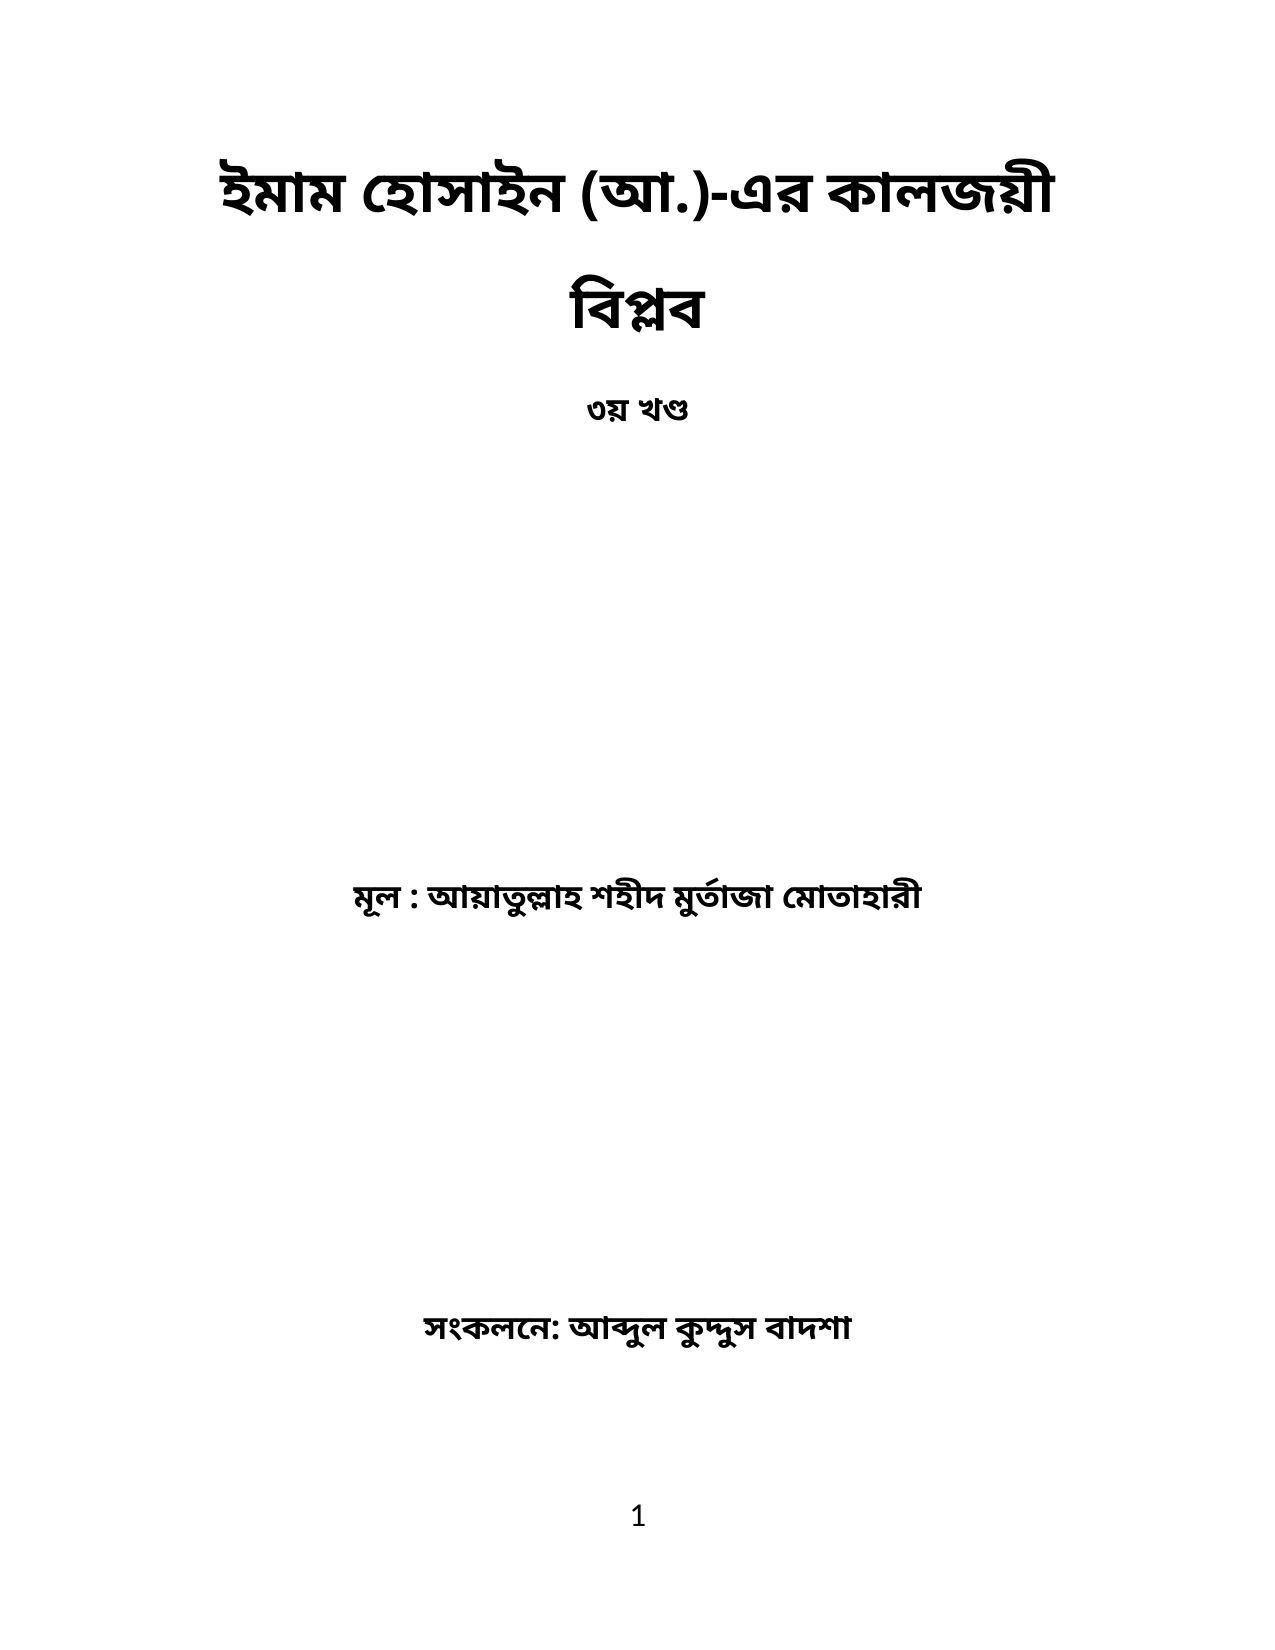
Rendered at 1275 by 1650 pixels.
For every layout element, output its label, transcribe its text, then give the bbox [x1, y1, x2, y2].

text মূল : আয়াতুল্লাহ শহীদ মুর্তাজা মোতাহারী [150, 873, 1125, 922]
text ইমাম হোসাইন (আ.)-এর কালজয়ী বিপ্লব [150, 150, 1125, 352]
text সংকলনে: আব্দুল কুদ্দুস বাদশা [150, 1304, 1125, 1353]
text ৩য় খণ্ড [150, 391, 1125, 435]
